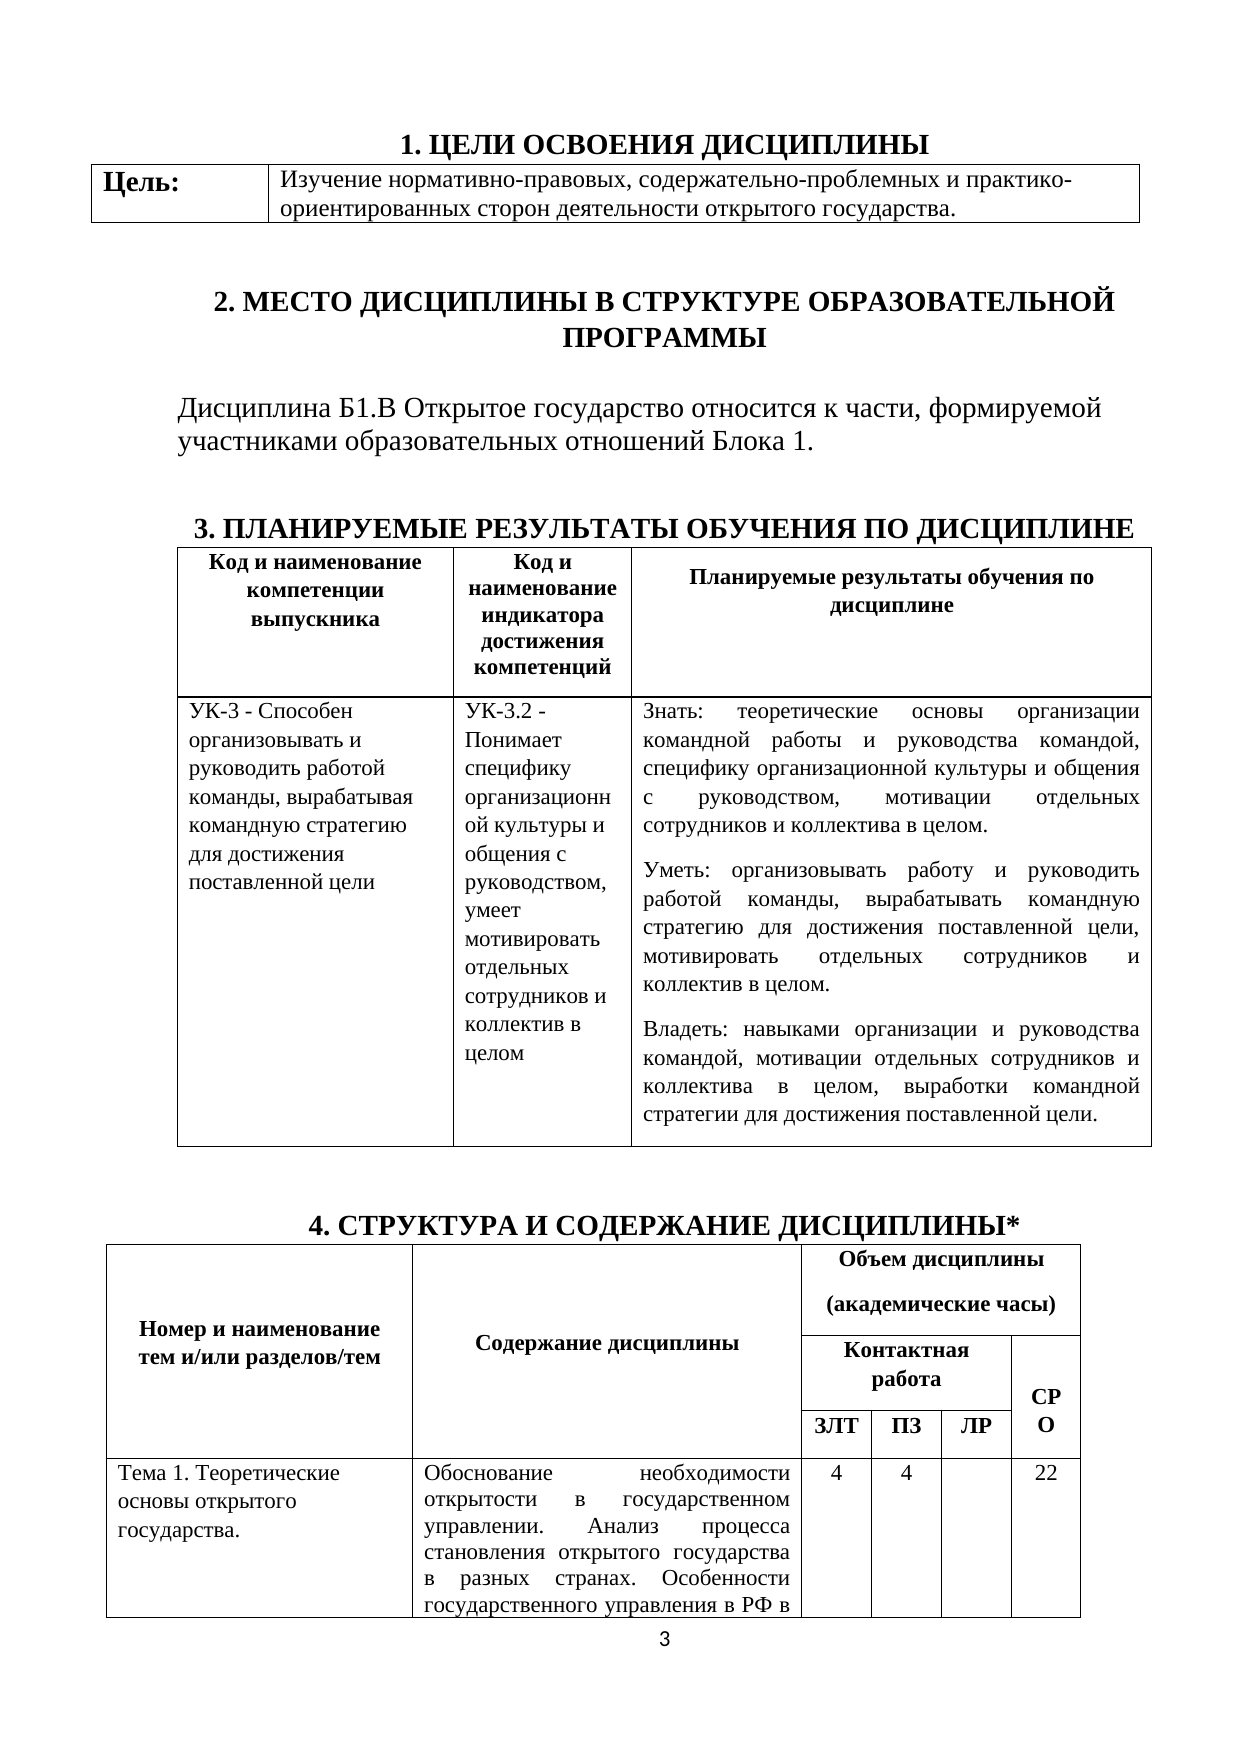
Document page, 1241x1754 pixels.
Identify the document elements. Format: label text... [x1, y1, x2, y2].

table_cell [942, 1459, 1011, 1617]
table_cell УК-3.2 - Понимает специфику организационной культуры и общения с руководством, умеет мотивировать отдельных сотрудников и коллектив в целом [454, 698, 631, 1146]
table_header Объем дисциплины (академические часы) [802, 1245, 1080, 1335]
table_cell ЛР [942, 1411, 1011, 1458]
table_cell УК-3 - Способен организовывать и руководить работой команды, вырабатывая командную стратегию для достижения поставленной цели [178, 698, 453, 1146]
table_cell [413, 1459, 801, 1617]
table_cell ЗЛТ [802, 1411, 871, 1458]
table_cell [107, 1459, 412, 1617]
table_header Код и наименование компетенции выпускника [178, 548, 453, 696]
subtitle 3. ПЛАНИРУЕМЫЕ РЕЗУЛЬТАТЫ ОБУЧЕНИЯ ПО ДИСЦИПЛИНЕ [177, 511, 1152, 544]
table_header Код и наименование индикатора достижения компетенций [454, 548, 631, 696]
table_cell ПЗ [872, 1411, 941, 1458]
table_cell 4 [872, 1459, 941, 1617]
subtitle 1. ЦЕЛИ ОСВОЕНИЯ ДИСЦИПЛИНЫ [177, 127, 1152, 161]
table_cell 4 [802, 1459, 871, 1617]
table_header Цель: [92, 165, 268, 222]
subtitle 4. СТРУКТУРА И СОДЕРЖАНИЕ ДИСЦИПЛИНЫ* [177, 1208, 1152, 1241]
table_cell СРО [1012, 1336, 1080, 1458]
table_header Содержание дисциплины [413, 1245, 801, 1458]
table_cell 22 [1012, 1459, 1080, 1617]
table_header Изучение нормативно-правовых, содержательно-проблемных и практико-ориентированных сторон деятельности открытого государства. [269, 165, 1139, 222]
table_cell Контактная работа [802, 1336, 1011, 1410]
table_cell Знать: теоретические основы организации командной работы и руководства командой, специфику организационной культуры и общения с руководством, мотивации отдельных сотрудников и коллектива в целом. Уметь: организовывать работу и руководить работой команды, вырабатывать командную стратегию для достижения поставленной цели, мотивировать отдельных сотрудников и коллектив в целом. Владеть: навыками организации и руководства командой, мотивации отдельных сотрудников и коллектива в целом, выработки командной стратегии для достижения поставленной цели. [632, 698, 1151, 1146]
table_header Планируемые результаты обучения по дисциплине [632, 548, 1151, 696]
subtitle 2. МЕСТО ДИСЦИПЛИНЫ В СТРУКТУРЕ ОБРАЗОВАТЕЛЬНОЙ ПРОГРАММЫ [177, 284, 1152, 354]
table_header Номер и наименование тем и/или разделов/тем [107, 1245, 412, 1458]
text Дисциплина Б1.В Открытое государство относится к части, формируемой участниками образовательных отношений Блока 1. [177, 390, 1152, 457]
